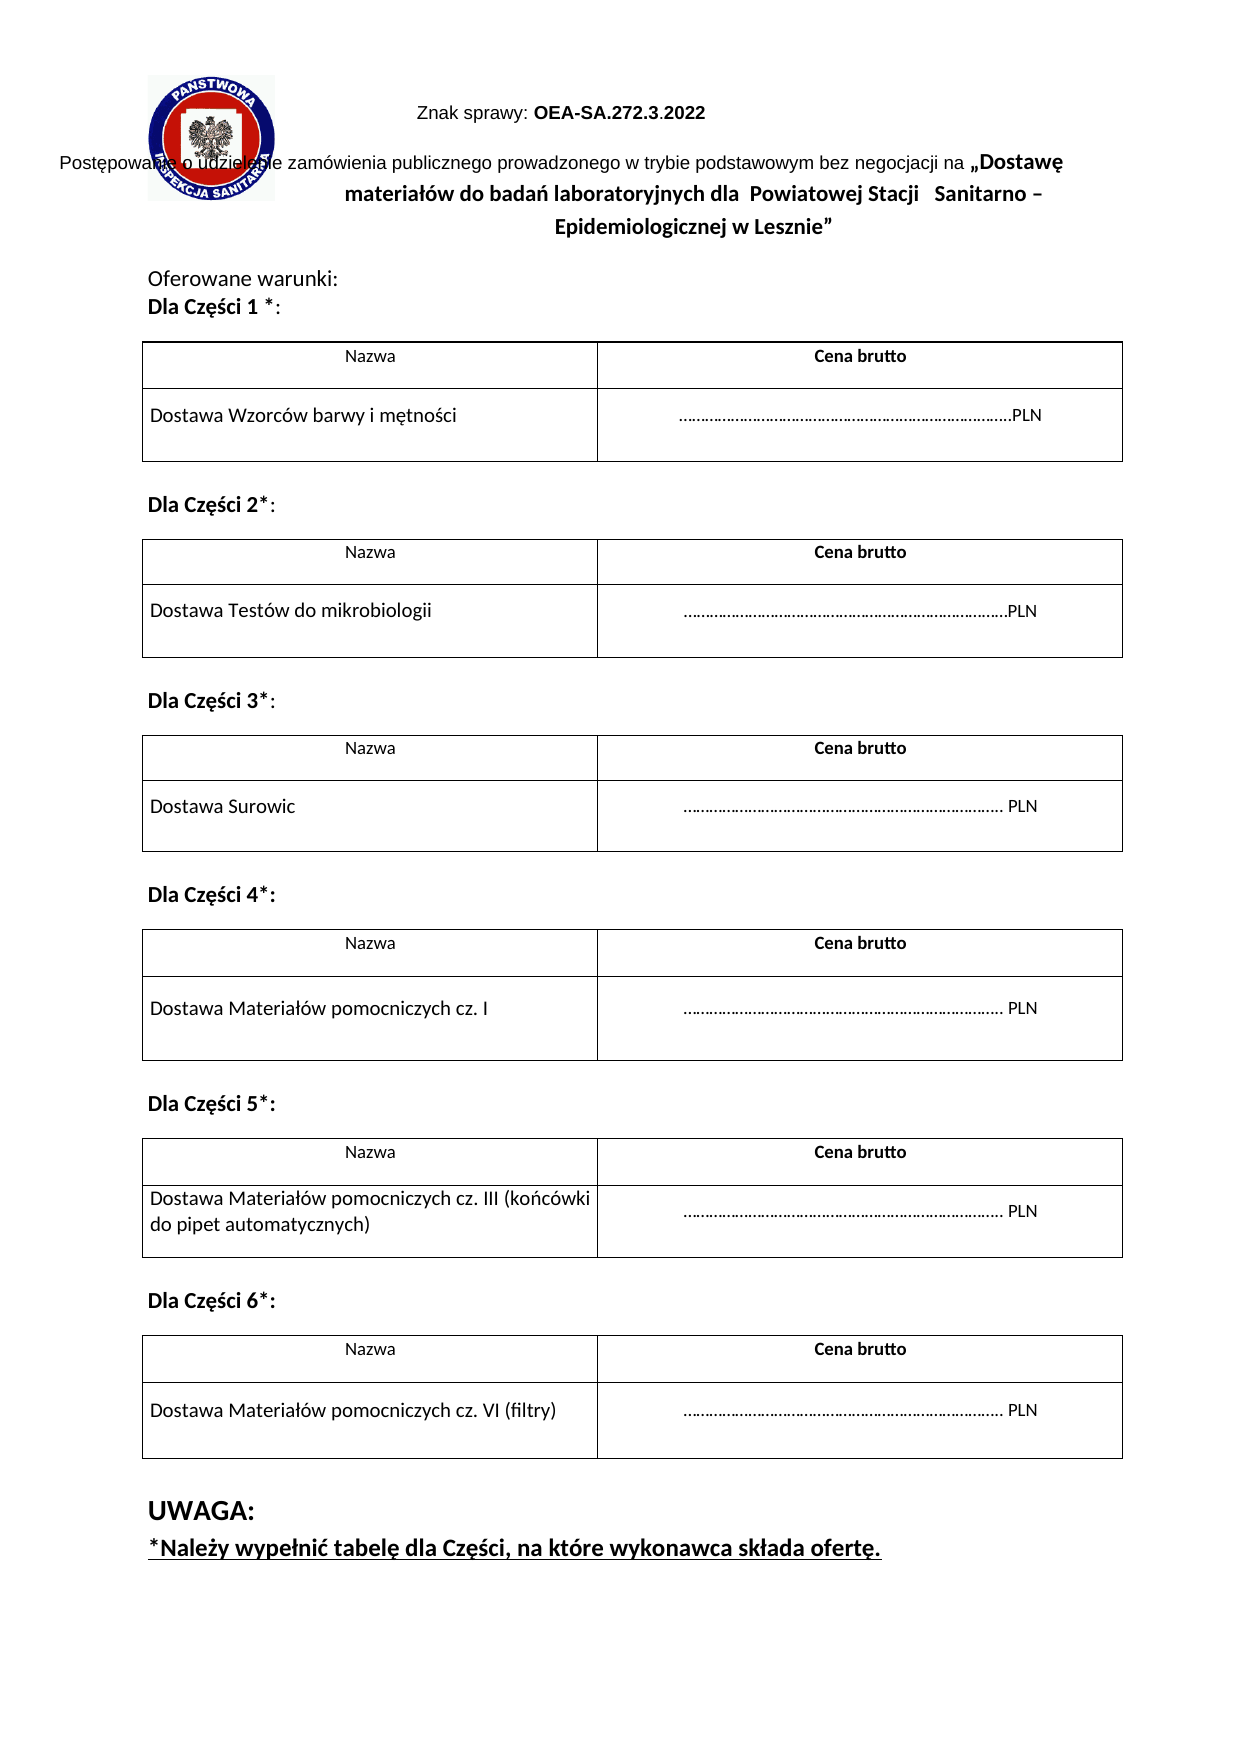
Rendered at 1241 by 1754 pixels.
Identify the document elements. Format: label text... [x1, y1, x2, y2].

table_cell Dostawa Surowic [143, 781, 597, 851]
table_cell ……………………………………………………………….. PLN [598, 1186, 1122, 1257]
table_header Nazwa [143, 1336, 597, 1382]
text UWAGA: *Należy wypełnić tabelę dla Części, na które wykonawca składa ofertę. [148, 1459, 1093, 1563]
table_header Cena brutto [598, 736, 1122, 779]
table_header Cena brutto [598, 1336, 1122, 1382]
text Dla Części 2*: [148, 462, 1063, 518]
table_cell ……………………………………………………………….. PLN [598, 977, 1122, 1060]
table_header Nazwa [143, 736, 597, 779]
table_cell Dostawa Materiałów pomocniczych cz. III (końcówki do pipet automatycznych) [143, 1186, 597, 1257]
table_header Cena brutto [598, 930, 1122, 976]
table_cell Dostawa Materiałów pomocniczych cz. VI (filtry) [143, 1383, 597, 1458]
table_header Cena brutto [598, 343, 1122, 388]
text Oferowane warunki: Dla Części 1 *: [148, 264, 1063, 321]
text Dla Części 4*: [148, 852, 1093, 908]
text Dla Części 5*: [148, 1061, 1093, 1117]
text Dla Części 6*: [148, 1258, 1093, 1314]
table_header Nazwa [143, 540, 597, 584]
table_header Cena brutto [598, 1139, 1122, 1184]
table_header Cena brutto [598, 540, 1122, 584]
table_header Nazwa [143, 1139, 597, 1184]
table_cell ……………………………………………………………….. PLN [598, 781, 1122, 851]
table_cell Dostawa Wzorców barwy i mętności [143, 389, 597, 461]
table_cell Dostawa Testów do mikrobiologii [143, 585, 597, 657]
text Dla Części 3*: [148, 658, 1063, 714]
table_cell Dostawa Materiałów pomocniczych cz. I [143, 977, 597, 1060]
table_cell …………………………………………………………………PLN [598, 585, 1122, 657]
table_header Nazwa [143, 343, 597, 388]
table_cell ……………………………………………………………….. PLN [598, 1383, 1122, 1458]
table_cell …………………………………………………………………..PLN [598, 389, 1122, 461]
table_header Nazwa [143, 930, 597, 976]
picture [147, 75, 275, 201]
